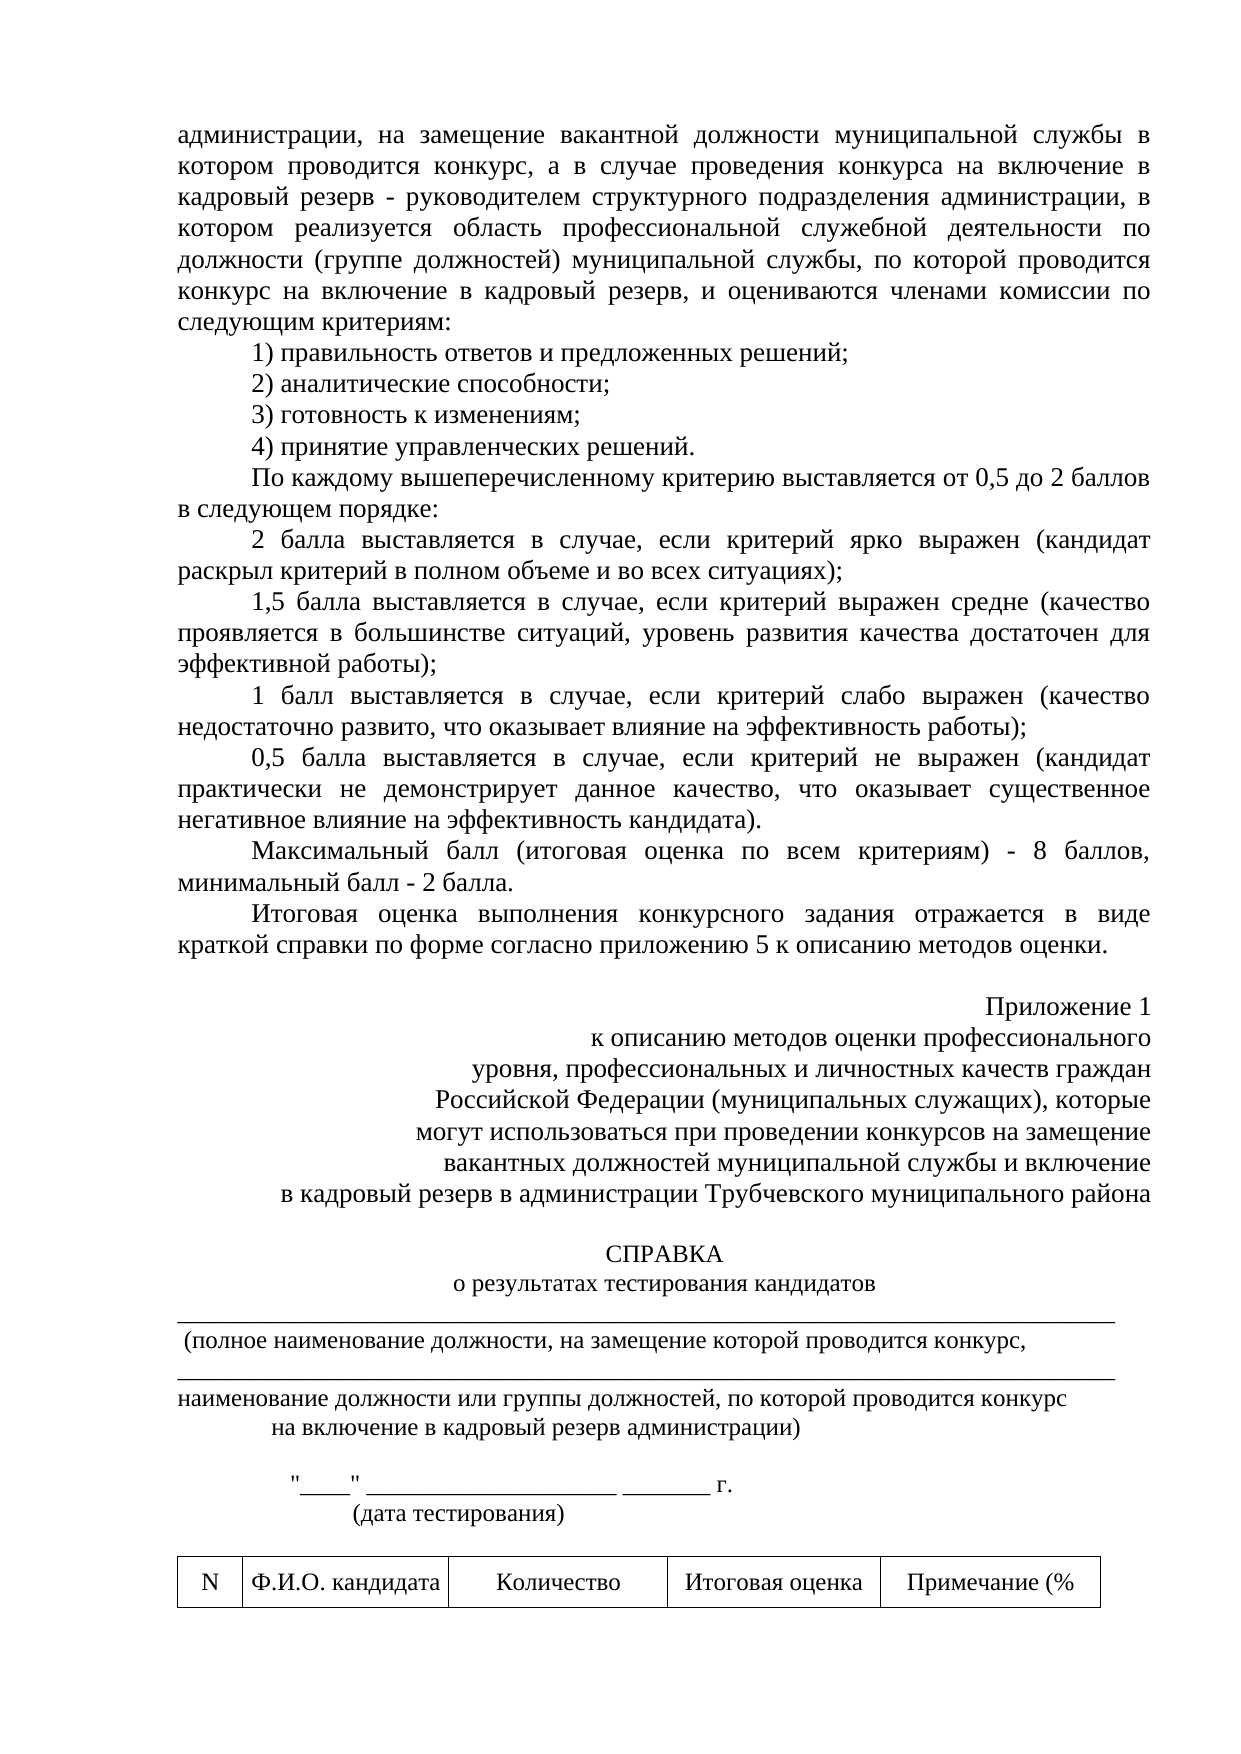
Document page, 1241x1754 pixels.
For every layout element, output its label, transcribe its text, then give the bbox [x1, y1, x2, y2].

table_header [668, 1557, 880, 1607]
text 2) аналитические способности; [177, 367, 1152, 398]
text Итоговая оценка выполнения конкурсного задания отражается в виде краткой справки по форме согласно приложению 5 к описанию методов оценки. [177, 897, 1152, 959]
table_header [881, 1557, 1100, 1607]
text 0,5 балла выставляется в случае, если критерий не выражен (кандидат практически не демонстрирует данное качество, что оказывает существенное негативное влияние на эффективность кандидата). [177, 741, 1152, 834]
text о результатах тестирования кандидатов [177, 1268, 1152, 1297]
text вакантных должностей муниципальной службы и включение [177, 1146, 1152, 1177]
text 4) принятие управленческих решений. [177, 429, 1152, 461]
text ___________________________________________________________________________ [177, 1297, 1152, 1326]
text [177, 118, 1152, 336]
text 3) готовность к изменениям; [177, 398, 1152, 429]
text в кадровый резерв в администрации Трубчевского муниципального района [177, 1177, 1152, 1208]
text ___________________________________________________________________________ [177, 1354, 1152, 1383]
table_header N п/п [178, 1557, 242, 1607]
text на включение в кадровый резерв администрации) [177, 1412, 1152, 1441]
text 1 балл выставляется в случае, если критерий слабо выражен (качество недостаточно развито, что оказывает влияние на эффективность работы); [177, 679, 1152, 741]
text 1,5 балла выставляется в случае, если критерий выражен средне (качество проявляется в большинстве ситуаций, уровень развития качества достаточен для эффективной работы); [177, 585, 1152, 679]
text 1) правильность ответов и предложенных решений; [177, 336, 1152, 367]
text наименование должности или группы должностей, по которой проводится конкурс [177, 1383, 1152, 1412]
text 2 балла выставляется в случае, если критерий ярко выражен (кандидат раскрыл критерий в полном объеме и во всех ситуациях); [177, 523, 1152, 585]
text могут использоваться при проведении конкурсов на замещение [177, 1115, 1152, 1146]
text Приложение 1 [177, 990, 1152, 1021]
text к описанию методов оценки профессионального [177, 1021, 1152, 1052]
table_header Ф.И.О. кандидата [243, 1557, 448, 1607]
text "____" ____________________ _______ г. [177, 1469, 1152, 1498]
text Максимальный балл (итоговая оценка по всем критериям) - 8 баллов, минимальный балл - 2 балла. [177, 834, 1152, 897]
text (дата тестирования) [177, 1498, 1152, 1527]
text СПРАВКА [177, 1239, 1152, 1268]
text По каждому вышеперечисленному критерию выставляется от 0,5 до 2 баллов в следующем порядке: [177, 461, 1152, 523]
text (полное наименование должности, на замещение которой проводится конкурс, [177, 1326, 1152, 1354]
text Российской Федерации (муниципальных служащих), которые [177, 1084, 1152, 1115]
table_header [449, 1557, 667, 1607]
text уровня, профессиональных и личностных качеств граждан [177, 1052, 1152, 1084]
